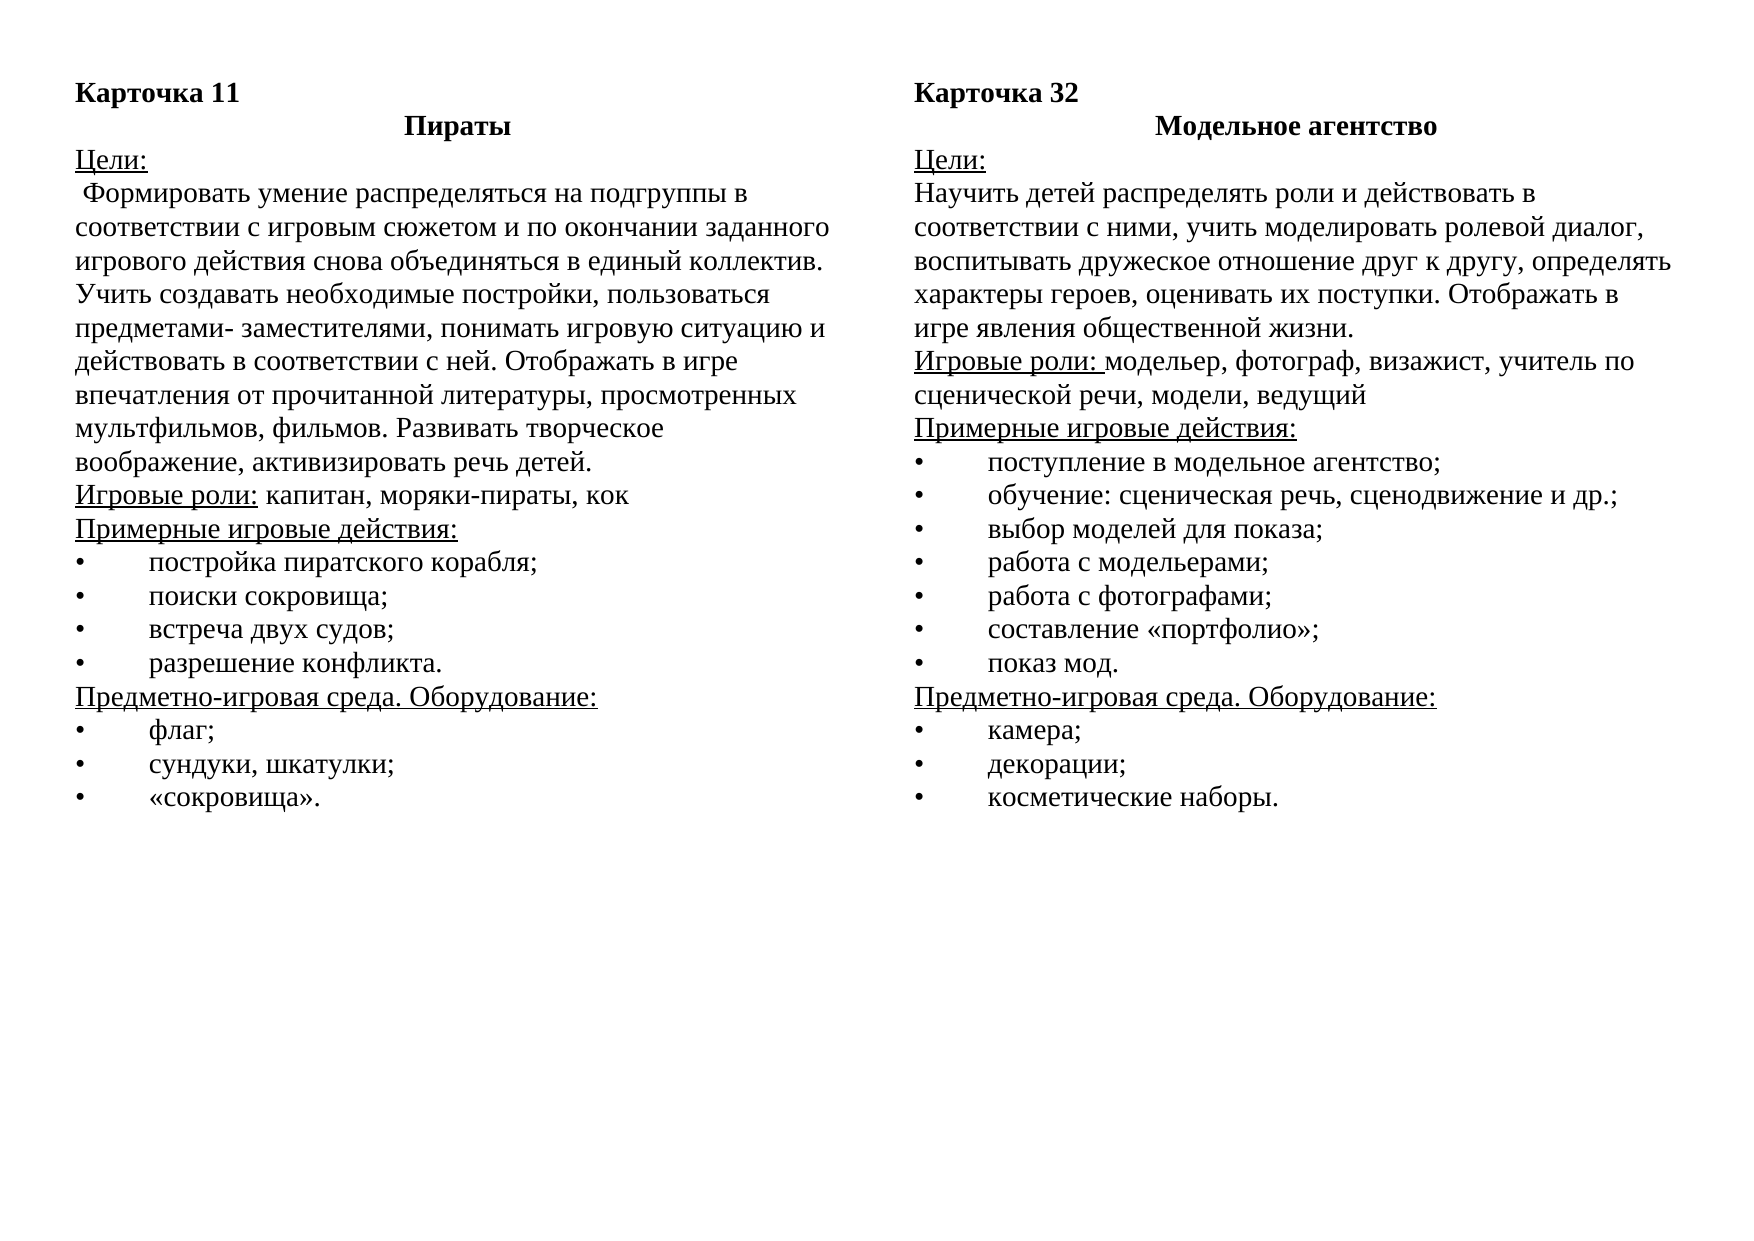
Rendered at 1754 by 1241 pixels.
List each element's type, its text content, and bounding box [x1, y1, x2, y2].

text • работа с модельерами; [914, 544, 1679, 578]
text Научить детей распределять роли и действовать в соответствии с ними, учить моделировать ролевой диалог, воспитывать дружеское отношение друг к другу, определять характеры героев, оценивать их поступки. Отображать в игре явления общественной жизни. [914, 176, 1679, 343]
text • составление «портфолио»; [914, 612, 1679, 645]
text • встреча двух судов; [75, 612, 840, 645]
text Карточка 32 [914, 75, 1679, 108]
text • показ мод. [914, 645, 1679, 679]
text Примерные игровые действия: [75, 511, 840, 544]
text Игровые роли: капитан, моряки-пираты, кок [75, 477, 840, 511]
text Формировать умение распределяться на подгруппы в соответствии с игровым сюжетом и по окончании заданного игрового действия снова объединяться в единый коллектив. Учить создавать необходимые постройки, пользоваться предметами- заместителями, понимать игровую ситуацию и действовать в соответствии с ней. Отображать в игре впечатления от прочитанной литературы, просмотренных мультфильмов, фильмов. Развивать творческое воображение, активизировать речь детей. [75, 176, 840, 477]
text • декорации; [914, 746, 1679, 779]
text Игровые роли: модельер, фотограф, визажист, учитель по сценической речи, модели, ведущий [914, 343, 1679, 410]
text • косметические наборы. [914, 779, 1679, 813]
text Цели: [914, 142, 1679, 176]
text • камера; [914, 712, 1679, 746]
text • разрешение конфликта. [75, 645, 840, 679]
text Карточка 11 [75, 75, 840, 108]
text • обучение: сценическая речь, сценодвижение и др.; [914, 477, 1679, 511]
text • сундуки, шкатулки; [75, 746, 840, 779]
text • флаг; [75, 712, 840, 746]
text • поиски сокровища; [75, 578, 840, 612]
text • работа с фотографами; [914, 578, 1679, 612]
text • выбор моделей для показа; [914, 511, 1679, 544]
text Пираты [75, 108, 840, 142]
text Предметно-игровая среда. Оборудование: [914, 679, 1679, 712]
text Модельное агентство [914, 108, 1679, 142]
text • постройка пиратского корабля; [75, 544, 840, 578]
text Предметно-игровая среда. Оборудование: [75, 679, 840, 712]
text Примерные игровые действия: [914, 410, 1679, 444]
text Цели: [75, 142, 840, 176]
text • поступление в модельное агентство; [914, 444, 1679, 477]
text • «сокровища». [75, 779, 840, 813]
